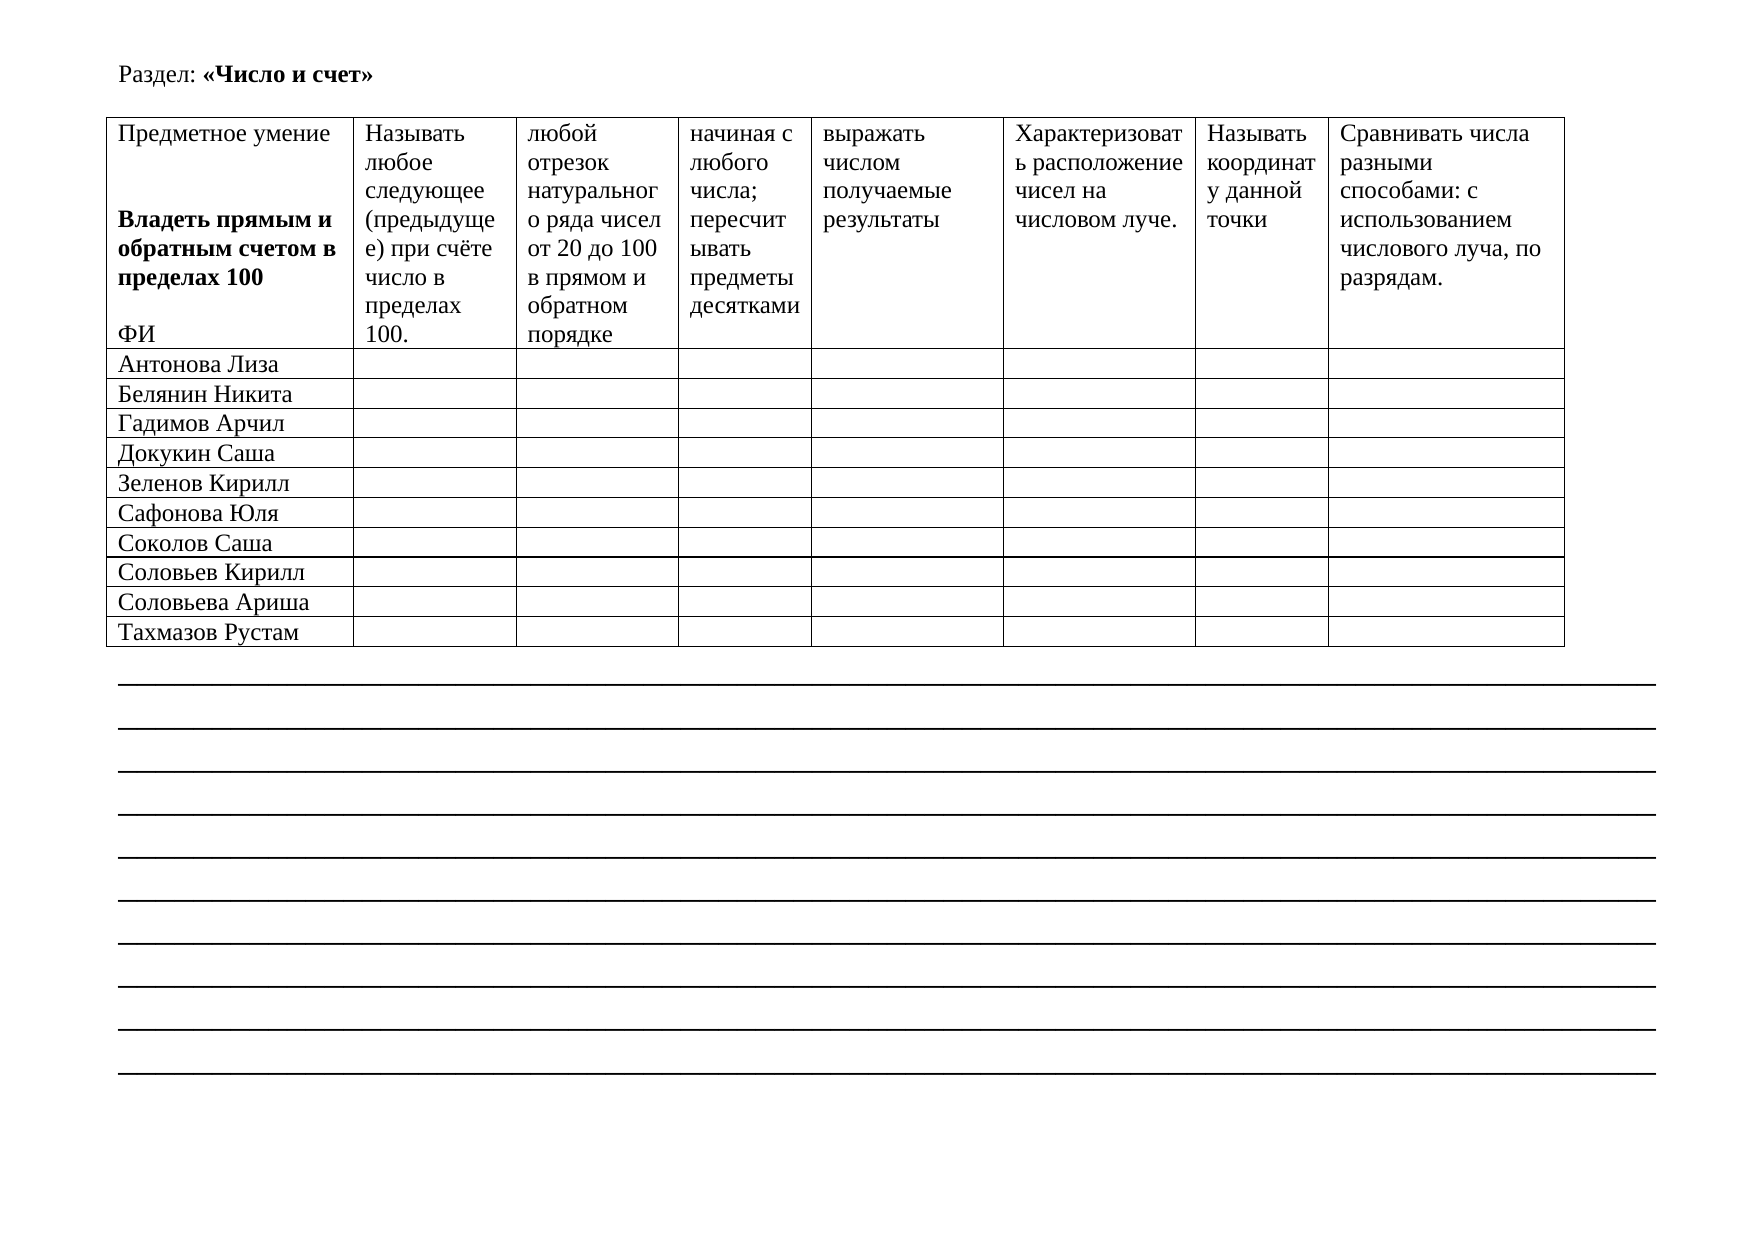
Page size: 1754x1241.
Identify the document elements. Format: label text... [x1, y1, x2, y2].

table_cell [517, 558, 678, 586]
table_cell Сафонова Юля [107, 498, 353, 527]
table_cell [679, 558, 811, 586]
table_cell Гадимов Арчил [107, 409, 353, 437]
table_cell [1329, 349, 1564, 378]
table_cell [679, 349, 811, 378]
table_cell [1004, 438, 1195, 467]
table_cell [812, 558, 1003, 586]
table_cell [517, 468, 678, 497]
table_cell [679, 528, 811, 556]
text ____________________________________________________________________________________________________________________________________________________________________________________________________________________________________________________________________________________________________________________________________________________________________________________________________________________________________________________________________________________________________________________________________________________________________________________________________________________________________________________________________________________________________________________________________________________________________________________________________________________________________________________ [118, 203, 1668, 1078]
table_cell [1329, 528, 1564, 556]
table_header Предметное умение Владеть прямым и обратным счетом в пределах 100 ФИ [107, 118, 353, 348]
table_cell [517, 528, 678, 556]
table_cell [812, 498, 1003, 527]
table_cell [354, 558, 516, 586]
table_cell [354, 617, 516, 646]
table_cell [517, 617, 678, 646]
table_cell [1196, 498, 1328, 527]
table_cell [679, 617, 811, 646]
table_cell [1004, 617, 1195, 646]
table_cell [354, 498, 516, 527]
table_cell [1004, 409, 1195, 437]
table_cell [1196, 409, 1328, 437]
table_cell [679, 587, 811, 616]
table_cell [812, 438, 1003, 467]
table_cell [517, 587, 678, 616]
table_cell [1004, 498, 1195, 527]
table_cell [1196, 587, 1328, 616]
table_cell [1329, 468, 1564, 497]
table_cell [1329, 617, 1564, 646]
table_cell [1004, 379, 1195, 407]
table_cell [1004, 528, 1195, 556]
table_cell [1329, 438, 1564, 467]
table_cell [1004, 349, 1195, 378]
table_header Называть координату данной точки [1196, 118, 1328, 348]
table_cell [1196, 468, 1328, 497]
table_cell [1329, 558, 1564, 586]
table_cell [1196, 528, 1328, 556]
table_cell [812, 468, 1003, 497]
table_cell [354, 468, 516, 497]
table_header любой отрезок натурального ряда чисел от 20 до 100 в прямом и обратном порядке [517, 118, 678, 348]
table_cell [812, 528, 1003, 556]
table_cell [354, 587, 516, 616]
table_cell Докукин Саша [107, 438, 353, 467]
table_cell [1329, 498, 1564, 527]
table_cell [1196, 558, 1328, 586]
table_header выражать числом получаемые результаты [812, 118, 1003, 348]
table_cell [1329, 587, 1564, 616]
table_cell [1196, 617, 1328, 646]
table_cell [1329, 379, 1564, 407]
table_cell [1329, 409, 1564, 437]
table_cell [679, 409, 811, 437]
table_cell Соловьева Ариша [107, 587, 353, 616]
table_cell [679, 468, 811, 497]
table_cell [354, 409, 516, 437]
table_cell [1196, 438, 1328, 467]
table_cell [354, 528, 516, 556]
table_cell [517, 349, 678, 378]
table_cell Тахмазов Рустам [107, 617, 353, 646]
table_header Называть любое следующее (предыдущее) при счёте число в пределах 100. [354, 118, 516, 348]
table_cell [812, 617, 1003, 646]
table_cell [354, 379, 516, 407]
table_cell [812, 409, 1003, 437]
table_cell Антонова Лиза [107, 349, 353, 378]
table_cell [812, 349, 1003, 378]
table_cell [354, 438, 516, 467]
table_cell [812, 587, 1003, 616]
table_cell [679, 438, 811, 467]
table_cell Белянин Никита [107, 379, 353, 407]
table_cell Соколов Саша [107, 528, 353, 556]
table_cell [1004, 468, 1195, 497]
table_cell [354, 349, 516, 378]
table_cell [1004, 558, 1195, 586]
table_cell [1196, 379, 1328, 407]
table_cell [517, 438, 678, 467]
table_cell [517, 409, 678, 437]
table_cell [679, 498, 811, 527]
table_cell [1196, 349, 1328, 378]
table_header Характеризовать расположение чисел на числовом луче. [1004, 118, 1195, 348]
table_cell [1004, 587, 1195, 616]
table_header начиная с любого числа; пересчитывать предметы десятками [679, 118, 811, 348]
table_header Сравнивать числа разными способами: с использованием числового луча, по разрядам. [1329, 118, 1564, 348]
text Раздел: «Число и счет» [118, 59, 1668, 88]
table_cell [812, 379, 1003, 407]
table_cell [679, 379, 811, 407]
table_cell [517, 498, 678, 527]
table_cell Зеленов Кирилл [107, 468, 353, 497]
table_cell Соловьев Кирилл [107, 558, 353, 586]
table_cell [517, 379, 678, 407]
